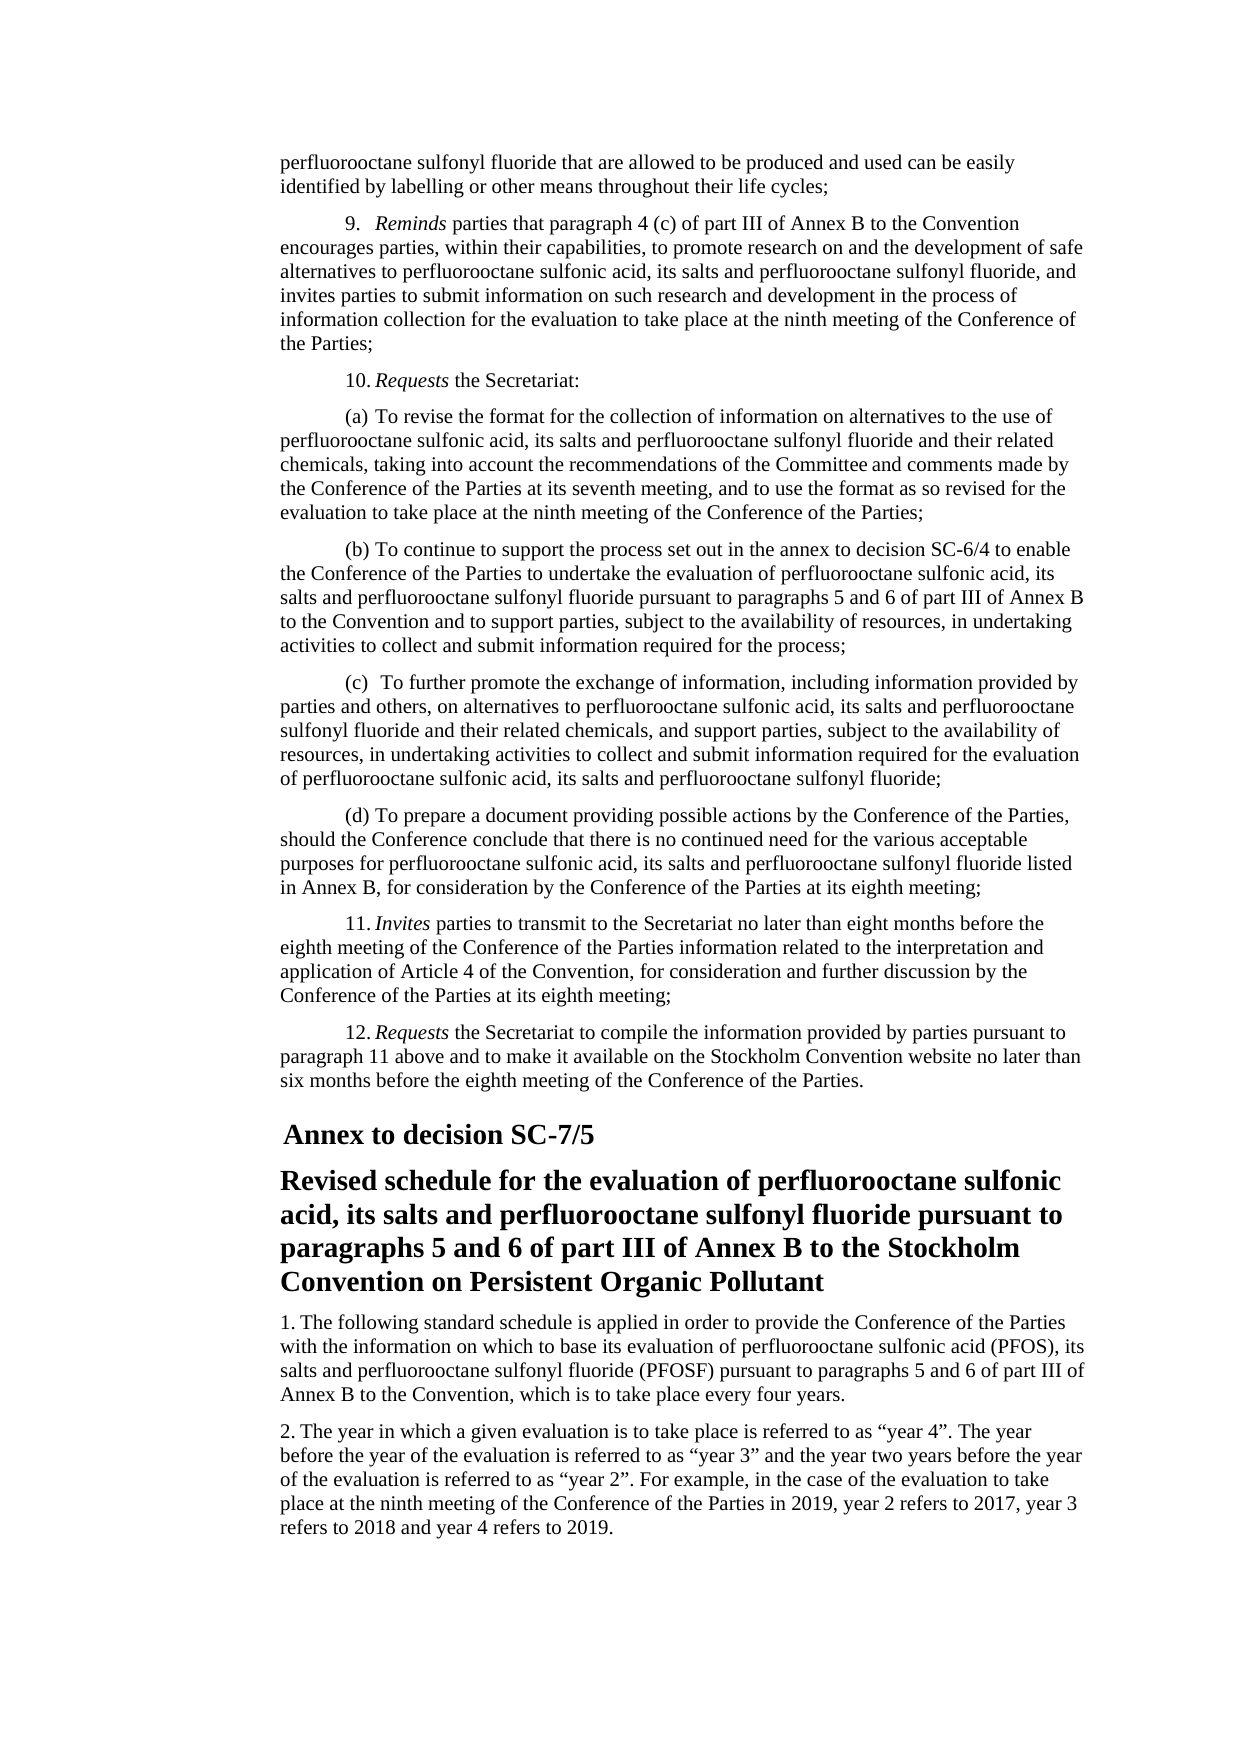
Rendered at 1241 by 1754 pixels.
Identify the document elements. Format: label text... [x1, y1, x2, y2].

text (d) To prepare a document providing possible actions by the Conference of the Parties, should the Conference conclude that there is no continued need for the various acceptable purposes for perfluorooctane sulfonic acid, its salts and perfluorooctane sulfonyl fluoride listed in Annex B, for consideration by the Conference of the Parties at its eighth meeting; [280, 802, 1090, 899]
text 10. Requests the Secretariat: [280, 367, 1090, 392]
text 2. The year in which a given evaluation is to take place is referred to as “year 4”. The year before the year of the evaluation is referred to as “year 3” and the year two years before the year of the evaluation is referred to as “year 2”. For example, in the case of the evaluation to take place at the ninth meeting of the Conference of the Parties in 2019, year 2 refers to 2017, year 3 refers to 2018 and year 4 refers to 2019. [280, 1419, 1090, 1539]
text 9. Reminds parties that paragraph 4 (c) of part III of Annex B to the Convention encourages parties, within their capabilities, to promote research on and the development of safe alternatives to perfluorooctane sulfonic acid, its salts and perfluorooctane sulfonyl fluoride, and invites parties to submit information on such research and development in the process of information collection for the evaluation to take place at the ninth meeting of the Conference of the Parties; [280, 211, 1090, 355]
text Annex to decision SC-7/5 [283, 1117, 1090, 1151]
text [280, 150, 1090, 198]
text (a) To revise the format for the collection of information on alternatives to the use of perfluorooctane sulfonic acid, its salts and perfluorooctane sulfonyl fluoride and their related chemicals, taking into account the recommendations of the Committee and comments made by the Conference of the Parties at its seventh meeting, and to use the format as so revised for the evaluation to take place at the ninth meeting of the Conference of the Parties; [280, 404, 1090, 524]
text (b) To continue to support the process set out in the annex to decision SC-6/4 to enable the Conference of the Parties to undertake the evaluation of perfluorooctane sulfonic acid, its salts and perfluorooctane sulfonyl fluoride pursuant to paragraphs 5 and 6 of part III of Annex B to the Convention and to support parties, subject to the availability of resources, in undertaking activities to collect and submit information required for the process; [280, 537, 1090, 657]
text 12. Requests the Secretariat to compile the information provided by parties pursuant to paragraph 11 above and to make it available on the Stockholm Convention website no later than six months before the eighth meeting of the Conference of the Parties. [280, 1020, 1090, 1092]
text Revised schedule for the evaluation of perfluorooctane sulfonic acid, its salts and perfluorooctane sulfonyl fluoride pursuant to paragraphs 5 and 6 of part III of Annex B to the Stockholm Convention on Persistent Organic Pollutant [280, 1163, 1090, 1297]
text (c) To further promote the exchange of information, including information provided by parties and others, on alternatives to perfluorooctane sulfonic acid, its salts and perfluorooctane sulfonyl fluoride and their related chemicals, and support parties, subject to the availability of resources, in undertaking activities to collect and submit information required for the evaluation of perfluorooctane sulfonic acid, its salts and perfluorooctane sulfonyl fluoride; [280, 670, 1090, 790]
text 1. The following standard schedule is applied in order to provide the Conference of the Parties with the information on which to base its evaluation of perfluorooctane sulfonic acid (PFOS), its salts and perfluorooctane sulfonyl fluoride (PFOSF) pursuant to paragraphs 5 and 6 of part III of Annex B to the Convention, which is to take place every four years. [280, 1310, 1090, 1406]
text 11. Invites parties to transmit to the Secretariat no later than eight months before the eighth meeting of the Conference of the Parties information related to the interpretation and application of Article 4 of the Convention, for consideration and further discussion by the Conference of the Parties at its eighth meeting; [280, 911, 1090, 1007]
